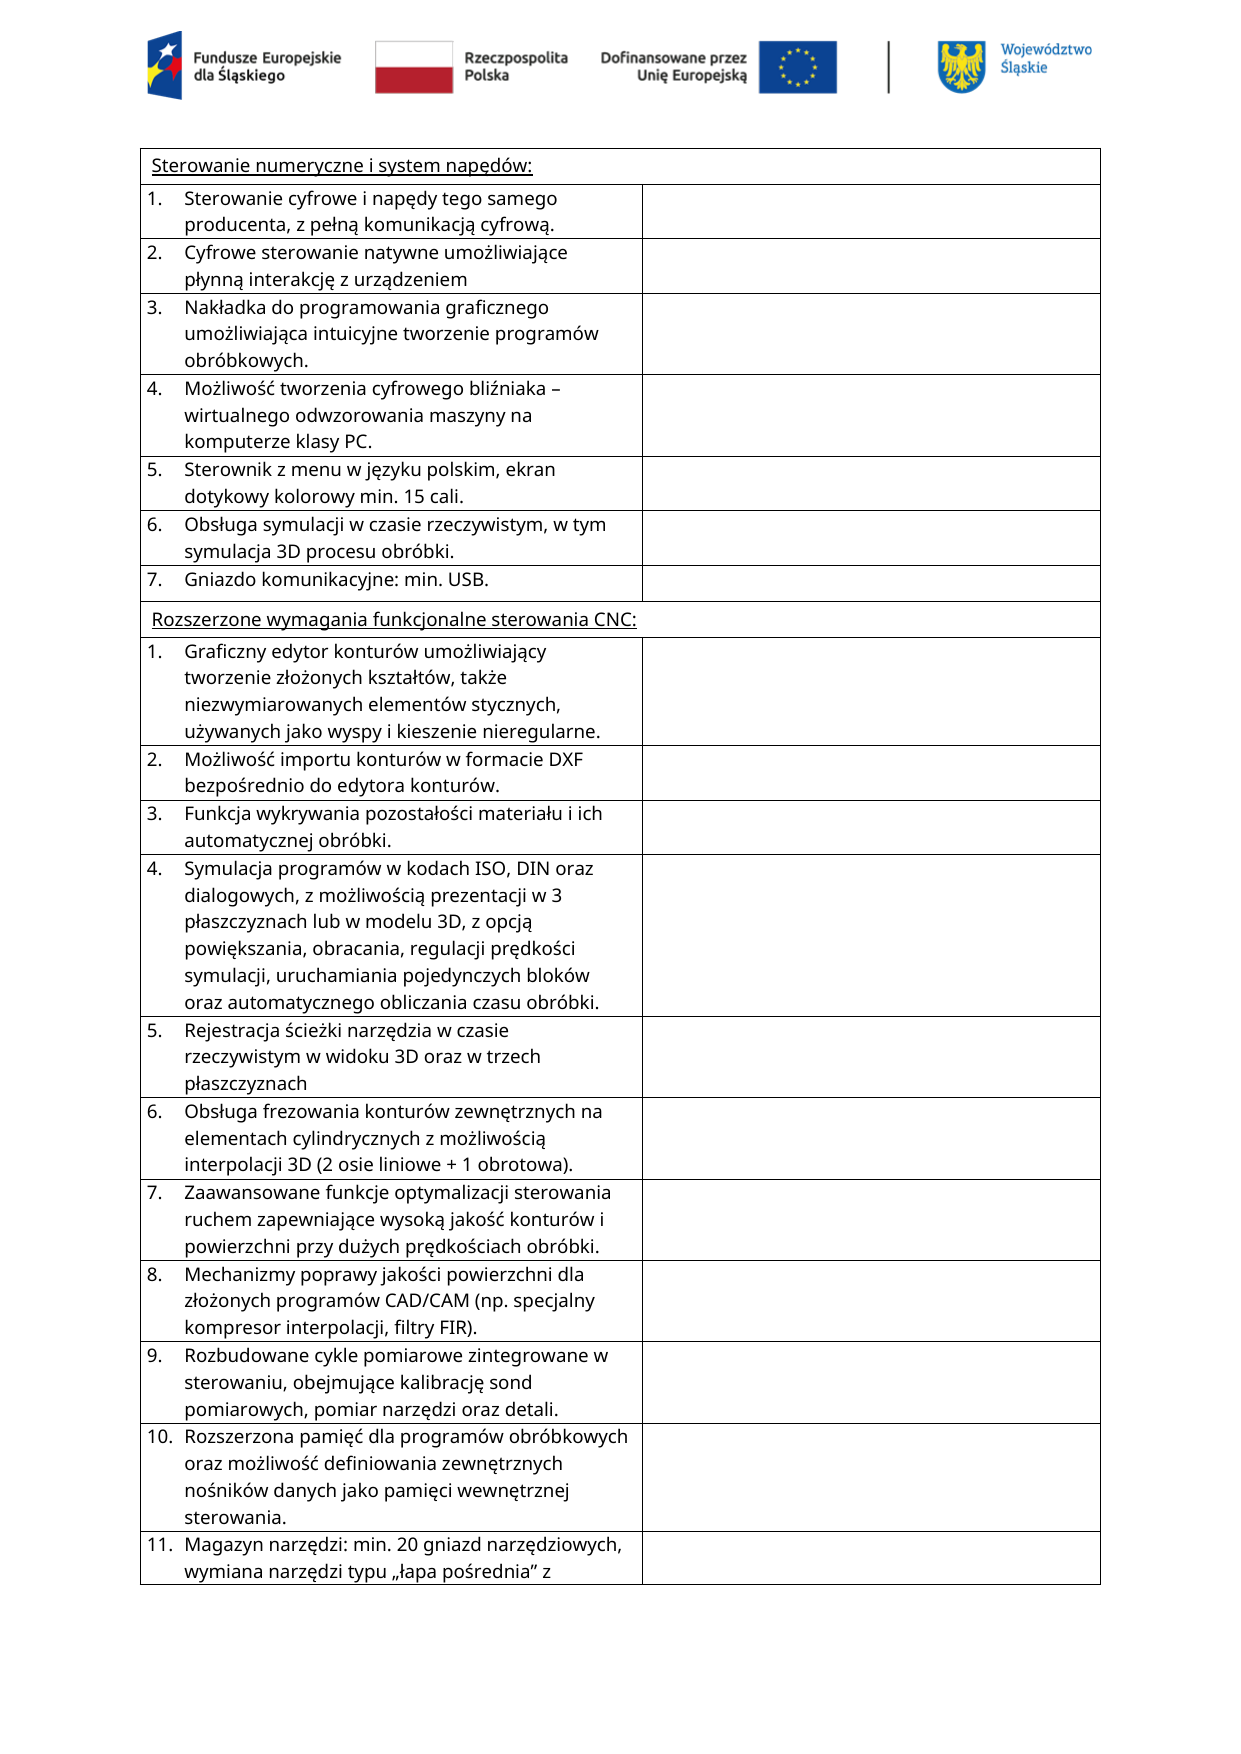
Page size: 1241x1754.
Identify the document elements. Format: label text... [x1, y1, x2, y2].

table_cell Sterowanie numeryczne i system napędów: [141, 149, 1100, 184]
table_cell [643, 1261, 1100, 1341]
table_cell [141, 1532, 642, 1584]
table_cell Gniazdo komunikacyjne: min. USB. [141, 566, 642, 601]
table_cell Obsługa frezowania konturów zewnętrznych na elementach cylindrycznych z możliwością interpolacji 3D (2 osie liniowe + 1 obrotowa). [141, 1098, 642, 1178]
table_cell Mechanizmy poprawy jakości powierzchni dla złożonych programów CAD/CAM (np. specjalny kompresor interpolacji, filtry FIR). [141, 1261, 642, 1341]
table_cell Rozszerzona pamięć dla programów obróbkowych oraz możliwość definiowania zewnętrznych nośników danych jako pamięci wewnętrznej sterowania. [141, 1424, 642, 1531]
table_cell [643, 801, 1100, 854]
table_cell [643, 185, 1100, 238]
table_cell [643, 746, 1100, 799]
table_cell Symulacja programów w kodach ISO, DIN oraz dialogowych, z możliwością prezentacji w 3 płaszczyznach lub w modelu 3D, z opcją powiększania, obracania, regulacji prędkości symulacji, uruchamiania pojedynczych bloków oraz automatycznego obliczania czasu obróbki. [141, 855, 642, 1016]
table_cell Obsługa symulacji w czasie rzeczywistym, w tym symulacja 3D procesu obróbki. [141, 511, 642, 565]
table_cell [643, 1098, 1100, 1178]
table_cell [643, 1424, 1100, 1531]
table_cell [643, 1180, 1100, 1260]
table_cell [643, 375, 1100, 456]
picture [147, 31, 1092, 100]
table_cell Rejestracja ścieżki narzędzia w czasie rzeczywistym w widoku 3D oraz w trzech płaszczyznach [141, 1017, 642, 1097]
table_cell [643, 638, 1100, 745]
table_cell [643, 566, 1100, 601]
table_cell [643, 855, 1100, 1016]
table_cell Sterownik z menu w języku polskim, ekran dotykowy kolorowy min. 15 cali. [141, 457, 642, 510]
table_cell [643, 1532, 1100, 1584]
table_cell Rozszerzone wymagania funkcjonalne sterowania CNC: [141, 602, 1100, 637]
table_cell Cyfrowe sterowanie natywne umożliwiające płynną interakcję z urządzeniem [141, 239, 642, 293]
table_cell Możliwość importu konturów w formacie DXF bezpośrednio do edytora konturów. [141, 746, 642, 799]
table_cell Sterowanie cyfrowe i napędy tego samego producenta, z pełną komunikacją cyfrową. [141, 185, 642, 238]
table_cell Graficzny edytor konturów umożliwiający tworzenie złożonych kształtów, także niezwymiarowanych elementów stycznych, używanych jako wyspy i kieszenie nieregularne. [141, 638, 642, 745]
table_cell [643, 239, 1100, 293]
table_cell [643, 457, 1100, 510]
table_cell Możliwość tworzenia cyfrowego bliźniaka – wirtualnego odwzorowania maszyny na komputerze klasy PC. [141, 375, 642, 456]
table_cell Zaawansowane funkcje optymalizacji sterowania ruchem zapewniające wysoką jakość konturów i powierzchni przy dużych prędkościach obróbki. [141, 1180, 642, 1260]
table_cell Nakładka do programowania graficznego umożliwiająca intuicyjne tworzenie programów obróbkowych. [141, 294, 642, 374]
table_cell [643, 294, 1100, 374]
table_cell Rozbudowane cykle pomiarowe zintegrowane w sterowaniu, obejmujące kalibrację sond pomiarowych, pomiar narzędzi oraz detali. [141, 1342, 642, 1423]
table_cell [643, 1342, 1100, 1423]
table_cell [643, 1017, 1100, 1097]
table_cell [643, 511, 1100, 565]
table_cell Funkcja wykrywania pozostałości materiału i ich automatycznej obróbki. [141, 801, 642, 854]
